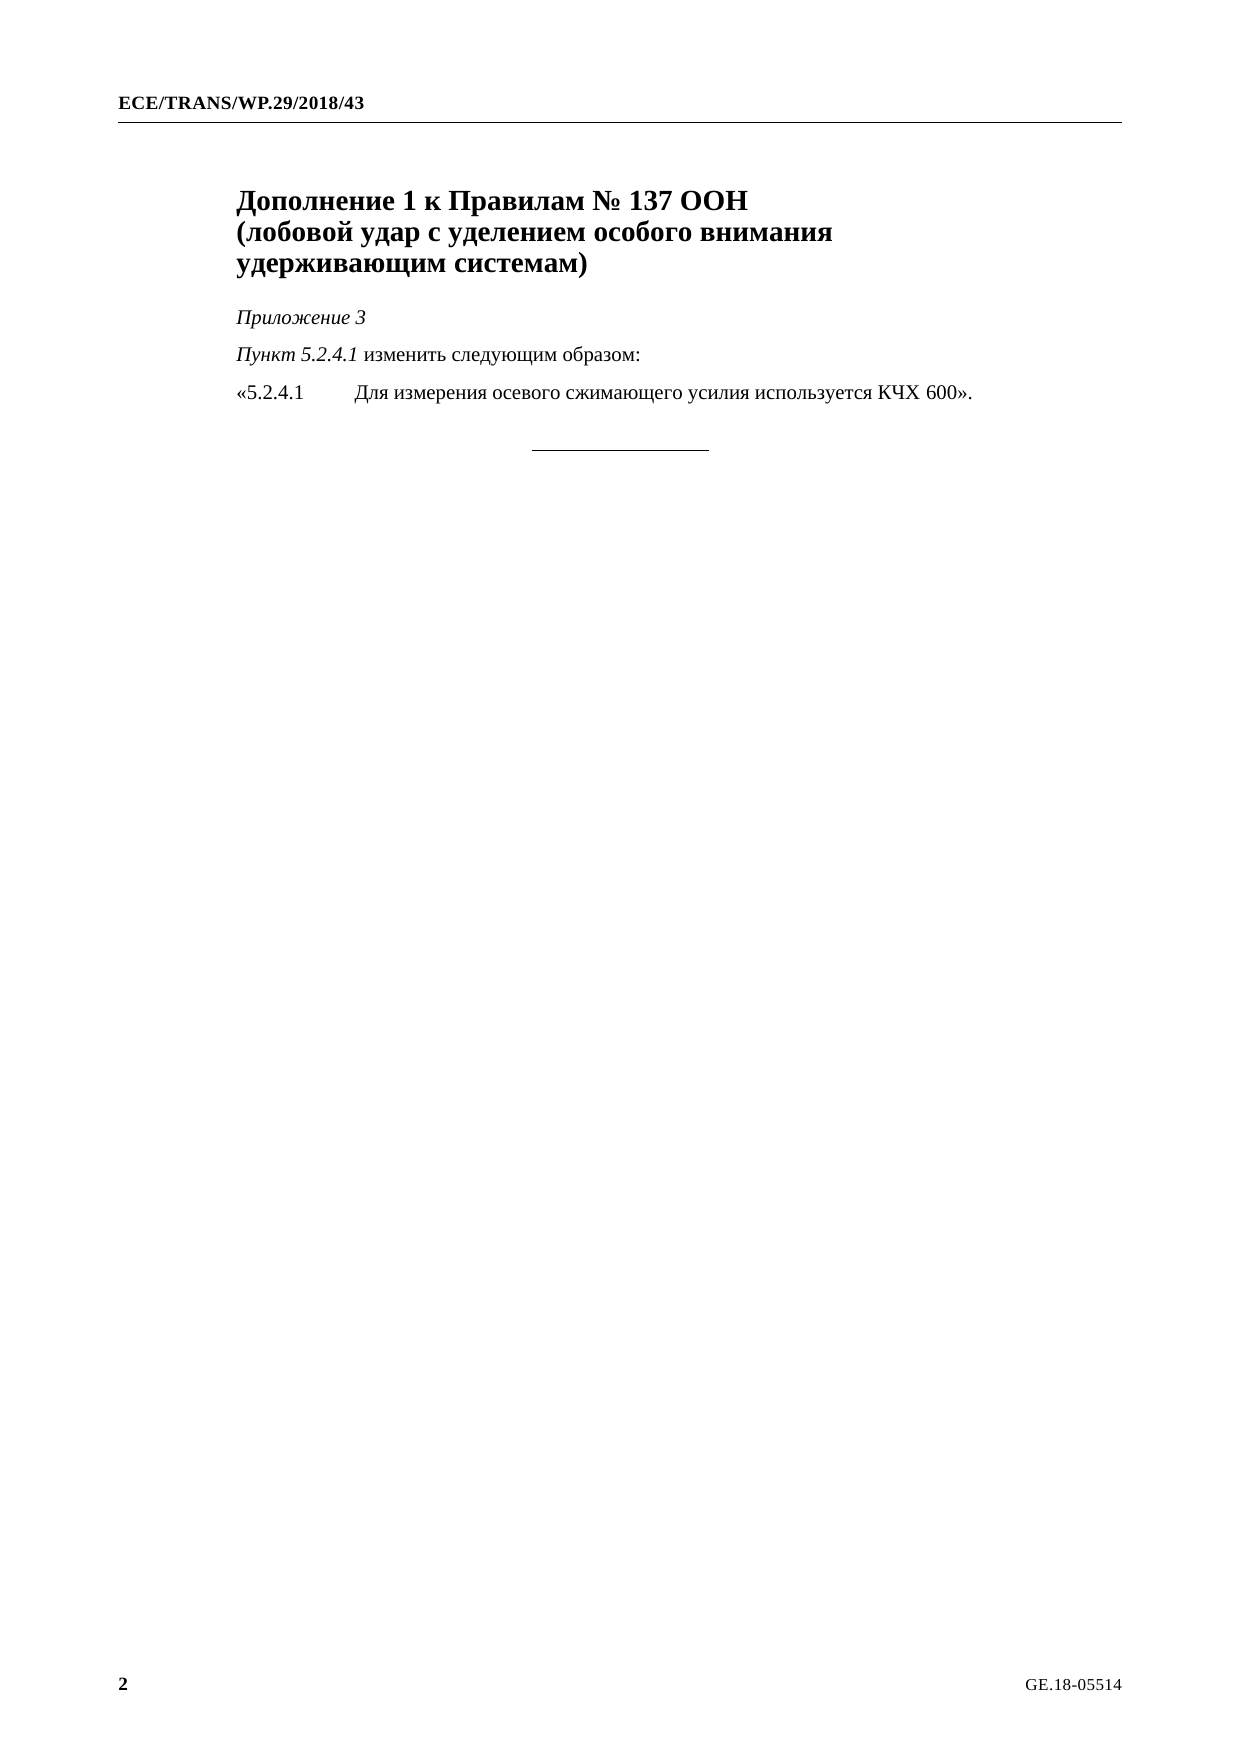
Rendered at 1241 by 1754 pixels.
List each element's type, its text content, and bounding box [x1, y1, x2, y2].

text Дополнение 1 к Правилам № 137 ООН (лобовой удар с уделением особого внимания удерживающим системам) [118, 185, 1004, 279]
text Приложение 3 [236, 304, 1004, 329]
text «5.2.4.1 Для измерения осевого сжимающего усилия используется КЧХ 600». [236, 379, 1004, 404]
text Пункт 5.2.4.1 изменить следующим образом: [236, 341, 1004, 366]
